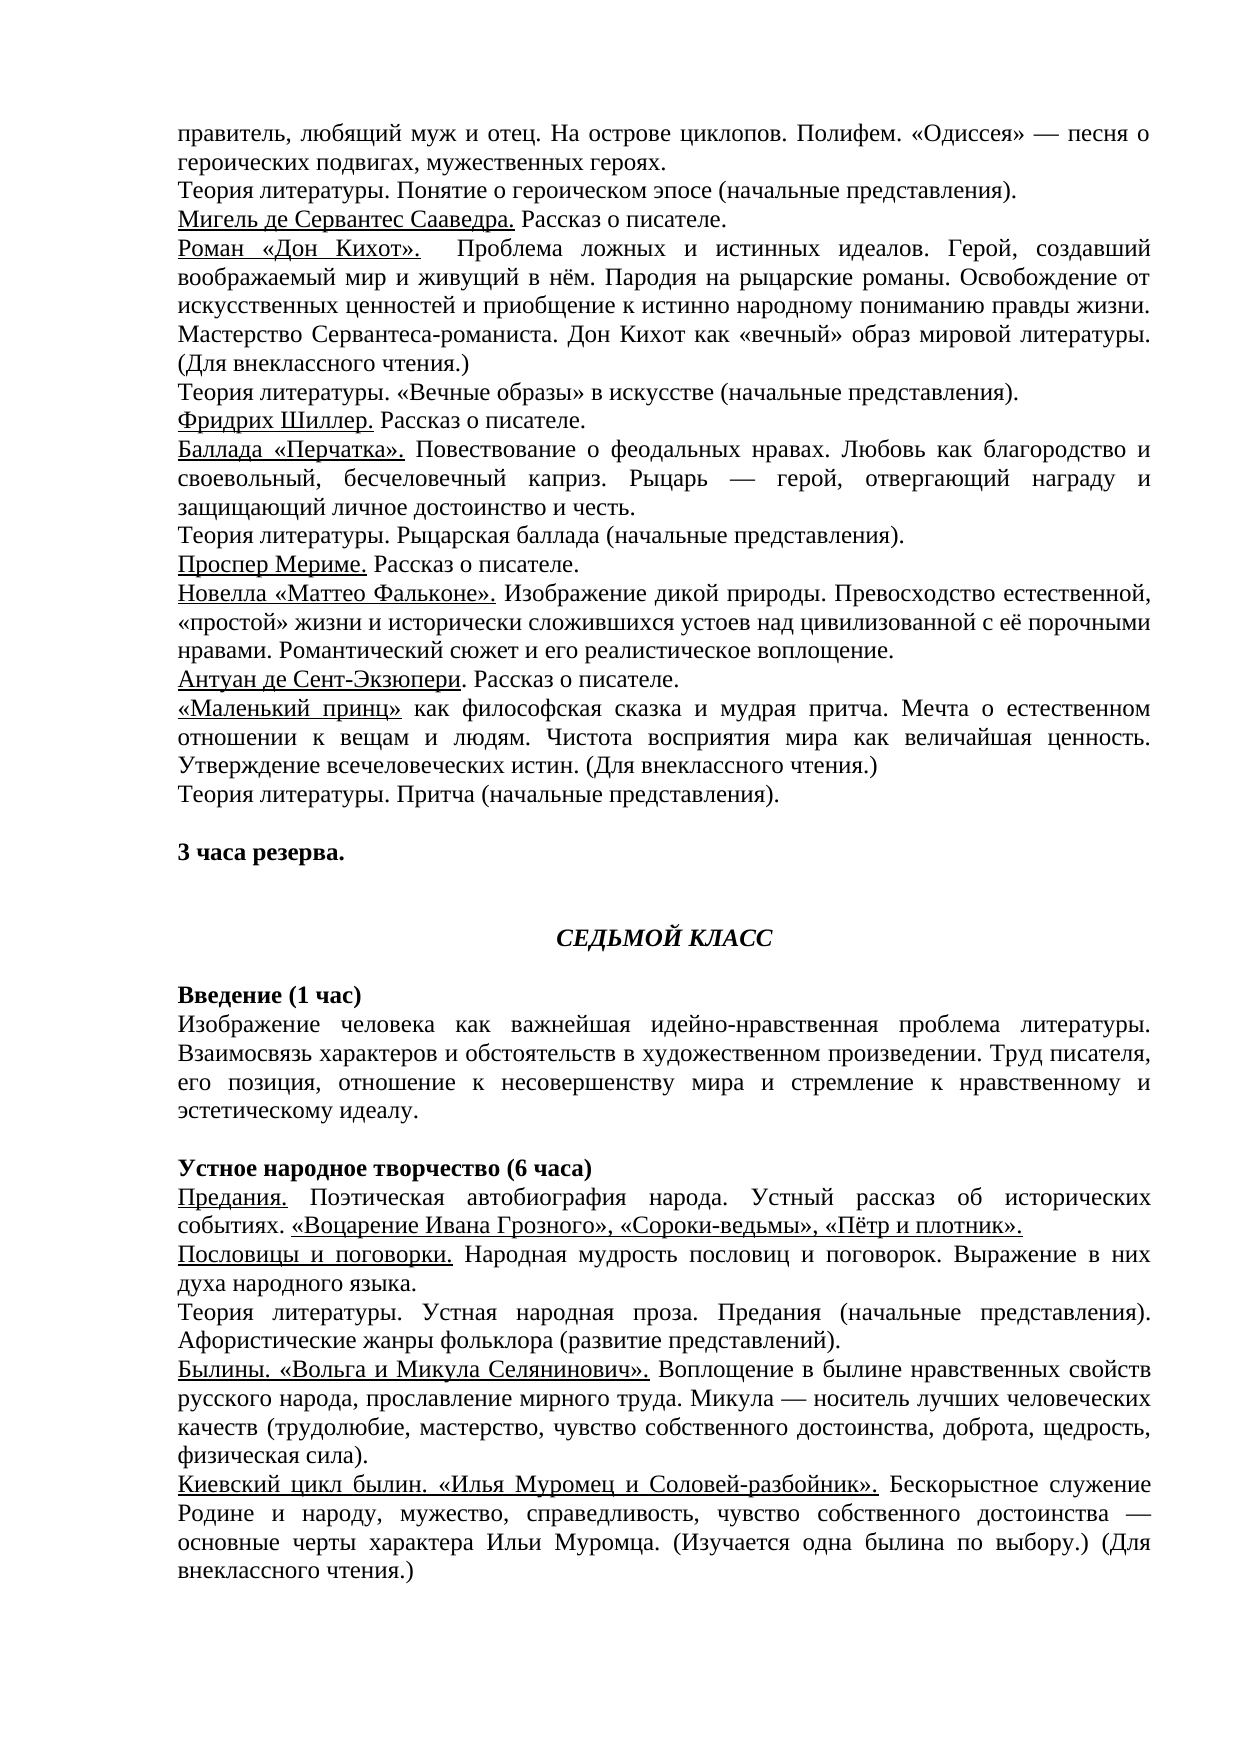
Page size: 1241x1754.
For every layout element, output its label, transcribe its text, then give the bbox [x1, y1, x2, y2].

text Баллада «Перчатка». Повествование о феодальных нравах. Любовь как благородство и своевольный, бесчеловечный каприз. Рыцарь — герой, отвергающий награду и защищающий личное достоинство и честь. [177, 434, 1152, 521]
text Былины. «Вольга и Микула Селянинович». Воплощение в былине нравственных свойств русского народа, прославление мирного труда. Микула — носитель лучших человеческих качеств (трудолюбие, мастерство, чувство собственного достоинства, доброта, щедрость, физическая сила). [177, 1354, 1152, 1469]
text Киевский цикл былин. «Илья Муромец и Соловей-разбойник». Бескорыстное служение Родине и народу, мужество, справедливость, чувство собственного достоинства — основные черты характера Ильи Муромца. (Изучается одна былина по выбору.) (Для внеклассного чтения.) [177, 1469, 1152, 1584]
text Изображение человека как важнейшая идейно-нравственная проблема литературы. Взаимосвязь характеров и обстоятельств в художественном произведении. Труд писателя, его позиция, отношение к несовершенству мира и стремление к нравственному и эстетическому идеалу. [177, 1009, 1152, 1124]
text «Маленький принц» как философская сказка и мудрая притча. Мечта о естественном отношении к вещам и людям. Чистота восприятия мира как величайшая ценность. Утверждение всечеловеческих истин. (Для внеклассного чтения.) [177, 693, 1152, 779]
text Теория литературы. Притча (начальные представления). [177, 779, 1152, 808]
text Теория литературы. Понятие о героическом эпосе (начальные представления). [177, 176, 1152, 204]
text Теория литературы. Устная народная проза. Предания (начальные представления). Афористические жанры фольклора (развитие представлений). [177, 1297, 1152, 1354]
text Введение (1 час) [177, 981, 1152, 1009]
text СЕДЬМОЙ КЛАСС [177, 923, 1152, 952]
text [177, 118, 1152, 176]
text Теория литературы. «Вечные образы» в искусстве (начальные представления). [177, 377, 1152, 406]
text Роман «Дон Кихот». Проблема ложных и истинных идеалов. Герой, создавший воображаемый мир и живущий в нём. Пародия на рыцарские романы. Освобождение от искусственных ценностей и приобщение к истинно народному пониманию правды жизни. Мастерство Сервантеса-романиста. Дон Кихот как «вечный» образ мировой литературы. (Для внеклассного чтения.) [177, 233, 1152, 377]
text Пословицы и поговорки. Народная мудрость пословиц и поговорок. Выражение в них духа народного языка. [177, 1239, 1152, 1297]
text Антуан де Сент-Экзюпери. Рассказ о писателе. [177, 664, 1152, 693]
text Фридрих Шиллер. Рассказ о писателе. [177, 406, 1152, 434]
text Теория литературы. Рыцарская баллада (начальные представления). [177, 521, 1152, 549]
text 3 часа резерва. [177, 837, 1152, 866]
text Новелла «Маттео Фальконе». Изображение дикой природы. Превосходство естественной, «простой» жизни и исторически сложившихся устоев над цивилизованной с её порочными нравами. Романтический сюжет и его реалистическое воплощение. [177, 578, 1152, 664]
text Проспер Мериме. Рассказ о писателе. [177, 549, 1152, 578]
text Устное народное творчество (6 часа) [177, 1153, 1152, 1182]
text Предания. Поэтическая автобиография народа. Устный рассказ об исторических событиях. «Воцарение Ивана Грозного», «Сороки-ведьмы», «Пётр и плотник». [177, 1182, 1152, 1239]
text Мигель де Сервантес Сааведра. Рассказ о писателе. [177, 204, 1152, 233]
